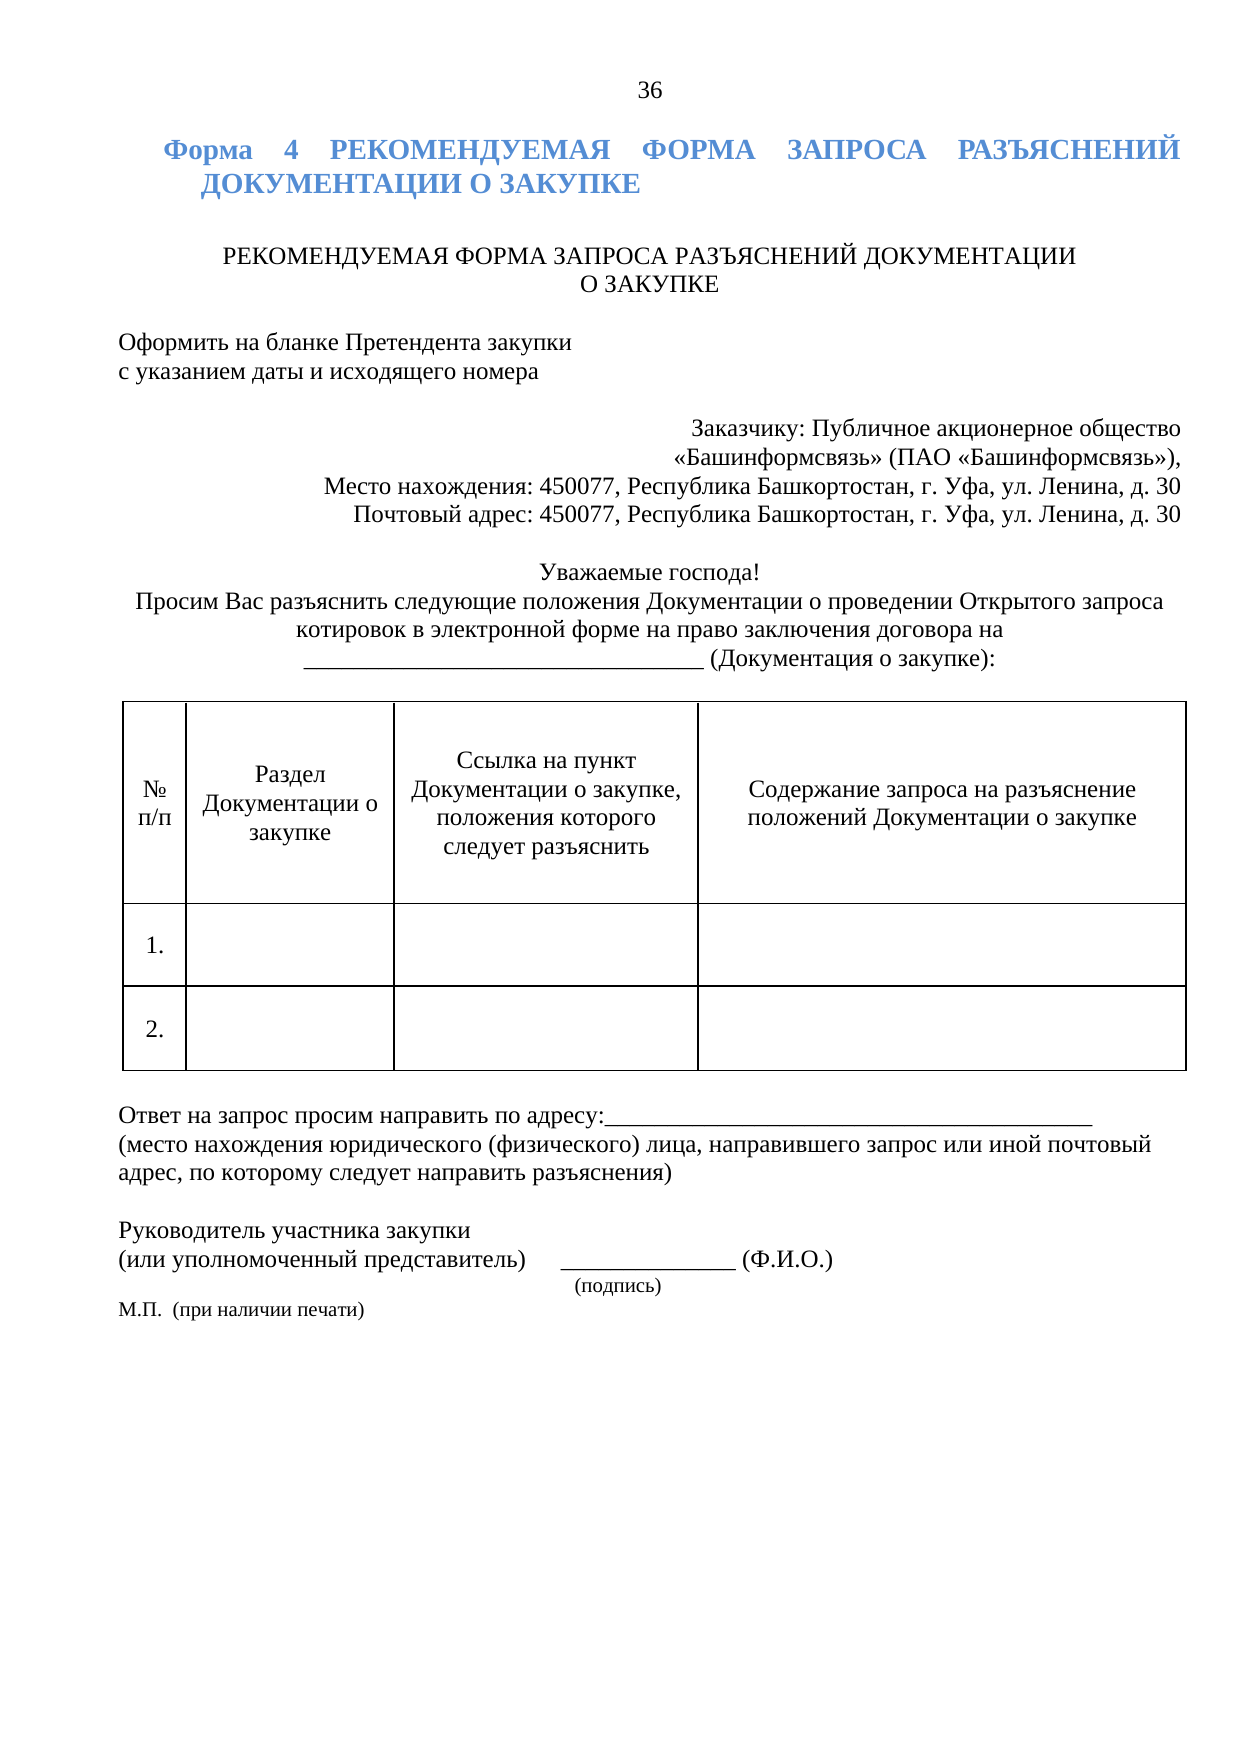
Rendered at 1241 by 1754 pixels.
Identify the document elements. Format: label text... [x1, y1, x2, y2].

subtitle Форма 4 РЕКОМЕНДУЕМАЯ ФОРМА ЗАПРОСА РАЗЪЯСНЕНИЙ ДОКУМЕНТАЦИИ О ЗАКУПКЕ [163, 132, 1181, 199]
table_cell [699, 904, 1185, 985]
table_cell [187, 987, 393, 1070]
table_cell 1. [124, 904, 185, 985]
table_cell [699, 987, 1185, 1070]
table_header Содержание запроса на разъяснение положений Документации о закупке [699, 702, 1185, 902]
text Почтовый адрес: 450077, Республика Башкортостан, г. Уфа, ул. Ленина, д. 30 [118, 499, 1181, 528]
table_header Ссылка на пункт Документации о закупке, положения которого следует разъяснить [395, 702, 698, 902]
text (подпись) [118, 1272, 1181, 1297]
text Уважаемые господа! [118, 557, 1181, 586]
text Ответ на запрос просим направить по адресу:_______________________________________ [118, 1100, 1181, 1129]
table_header № п/п [124, 702, 186, 902]
text Просим Вас разъяснить следующие положения Документации о проведении Открытого запроса котировок в электронной форме на право заключения договора на ________________________________ (Документация о закупке): [118, 586, 1181, 672]
text (место нахождения юридического (физического) лица, направившего запрос или иной почтовый адрес, по которому следует направить разъяснения) [118, 1129, 1181, 1186]
text О ЗАКУПКЕ [118, 269, 1181, 298]
text Заказчику: Публичное акционерное общество [118, 413, 1181, 442]
table_header Раздел Документации о закупке [187, 702, 394, 902]
text М.П. (при наличии печати) [118, 1297, 1181, 1321]
table_cell 2. [124, 987, 185, 1070]
text Руководитель участника закупки [118, 1215, 1181, 1244]
text Место нахождения: 450077, Республика Башкортостан, г. Уфа, ул. Ленина, д. 30 [118, 471, 1181, 499]
text «Башинформсвязь» (ПАО «Башинформсвязь»), [118, 442, 1181, 471]
text Оформить на бланке Претендента закупки с указанием даты и исходящего номера [118, 327, 1181, 384]
text (или уполномоченный представитель) ______________ (Ф.И.О.) [118, 1244, 1181, 1272]
text РЕКОМЕНДУЕМАЯ ФОРМА ЗАПРОСА РАЗЪЯСНЕНИЙ ДОКУМЕНТАЦИИ [118, 241, 1181, 269]
table_cell [395, 904, 697, 985]
table_cell [395, 987, 697, 1070]
table_cell [187, 904, 393, 985]
